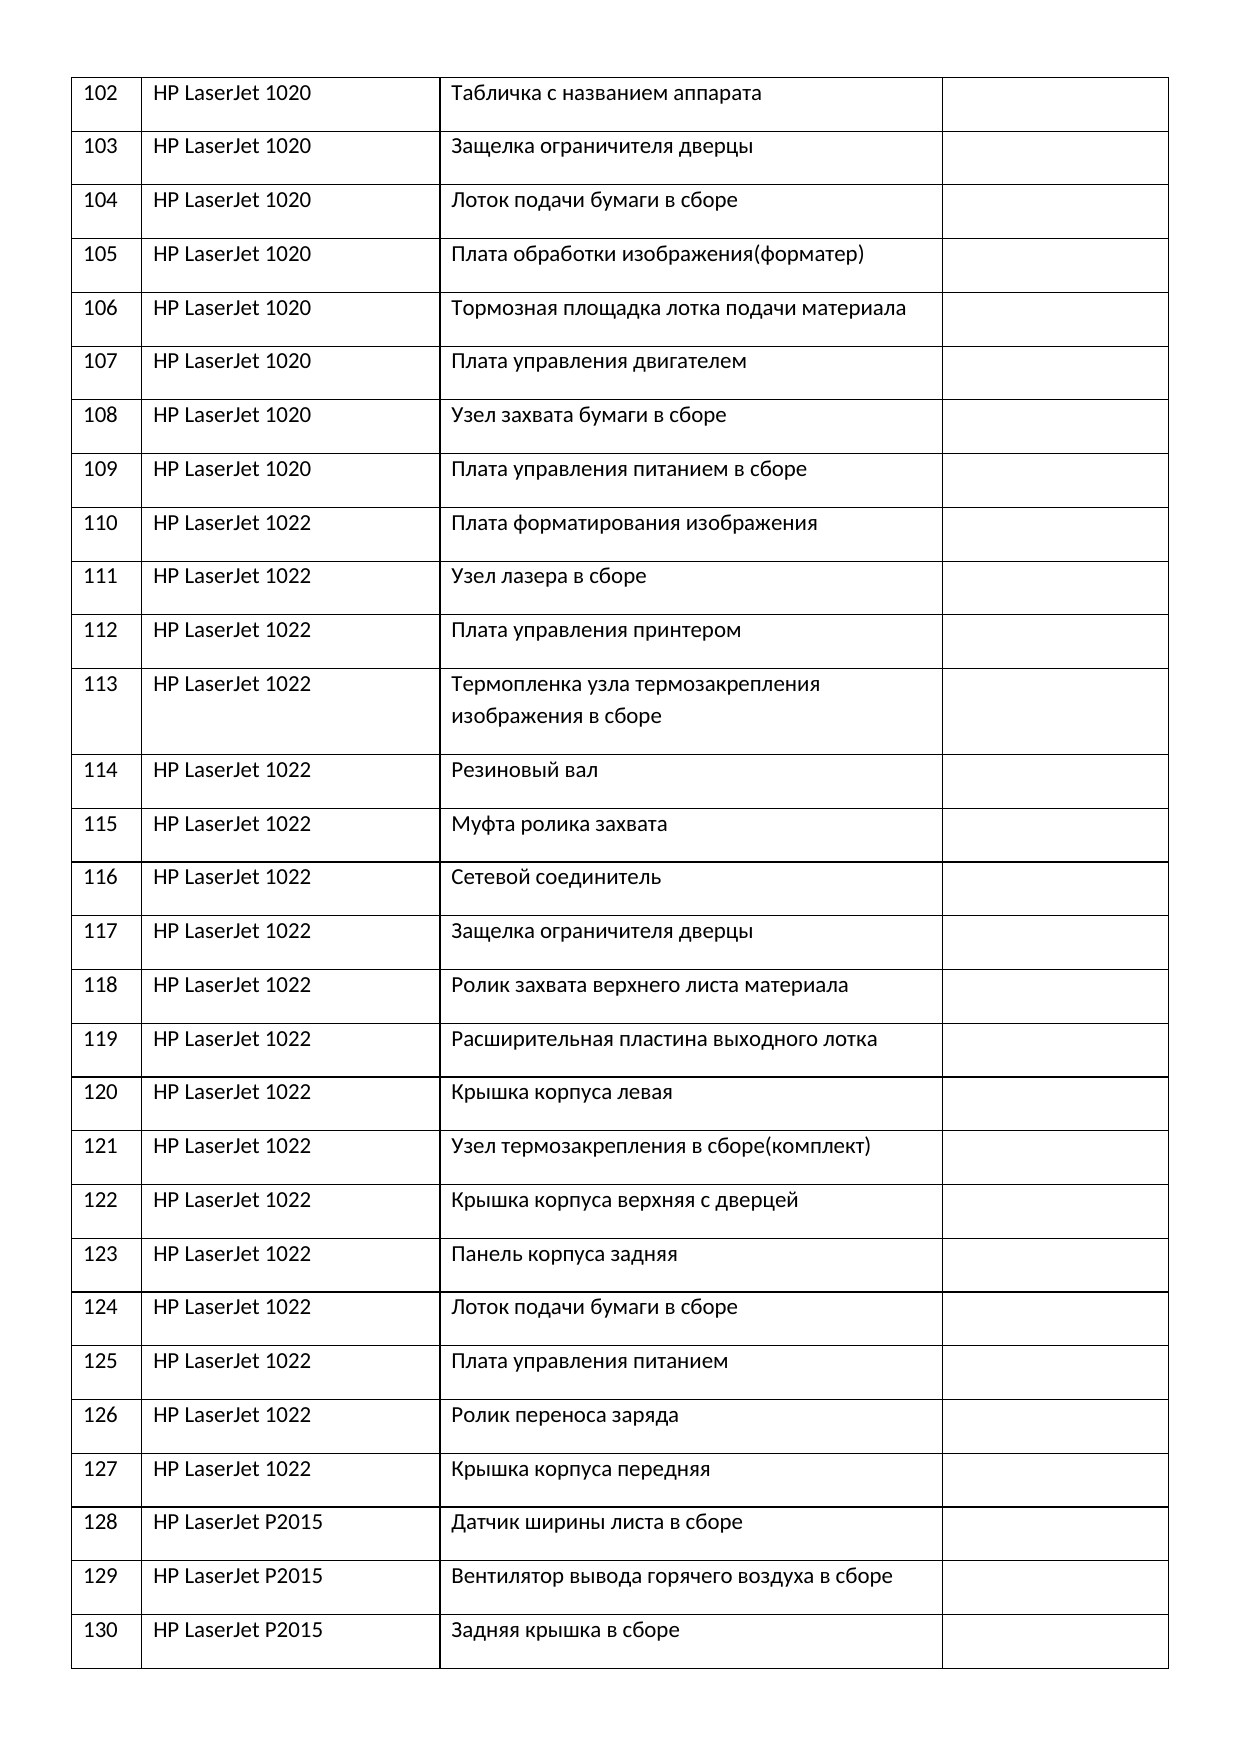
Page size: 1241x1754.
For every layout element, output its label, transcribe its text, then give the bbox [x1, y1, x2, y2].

table_cell HP LaserJet 1022 [142, 755, 439, 808]
table_cell 118 [72, 970, 141, 1023]
table_cell Табличка с названием аппарата [441, 78, 942, 131]
table_cell Задняя крышка в сборе [441, 1615, 942, 1668]
table_cell HP LaserJet 1022 [142, 1185, 439, 1238]
table_cell HP LaserJet 1022 [142, 669, 439, 754]
table_cell HP LaserJet 1022 [142, 1400, 439, 1453]
table_cell HP LaserJet P2015 [142, 1508, 439, 1560]
table_cell [943, 863, 1168, 915]
table_cell HP LaserJet 1022 [142, 916, 439, 969]
table_cell Термопленка узла термозакрепления изображения в сборе [441, 669, 942, 754]
table_cell HP LaserJet 1022 [142, 508, 439, 561]
table_cell 115 [72, 809, 141, 861]
table_cell Крышка корпуса левая [441, 1078, 942, 1130]
table_cell Узел термозакрепления в сборе(комплект) [441, 1131, 942, 1184]
table_cell HP LaserJet 1022 [142, 1078, 439, 1130]
table_cell Плата управления принтером [441, 615, 942, 668]
table_cell 104 [72, 185, 141, 238]
table_cell 125 [72, 1346, 141, 1399]
table_cell [943, 400, 1168, 453]
table_cell [943, 809, 1168, 861]
table_cell [943, 239, 1168, 292]
table_cell 105 [72, 239, 141, 292]
table_cell HP LaserJet 1022 [142, 1024, 439, 1076]
table_cell [943, 185, 1168, 238]
table_cell Сетевой соединитель [441, 863, 942, 915]
table_cell [943, 1131, 1168, 1184]
table_cell HP LaserJet 1022 [142, 970, 439, 1023]
table_cell 128 [72, 1508, 141, 1560]
table_cell 130 [72, 1615, 141, 1668]
table_cell Плата управления питанием [441, 1346, 942, 1399]
table_cell Плата управления двигателем [441, 347, 942, 399]
table_cell Расширительная пластина выходного лотка [441, 1024, 942, 1076]
table_cell HP LaserJet P2015 [142, 1615, 439, 1668]
table_cell 110 [72, 508, 141, 561]
table_cell Резиновый вал [441, 755, 942, 808]
table_cell Плата обработки изображения(форматер) [441, 239, 942, 292]
table_cell 129 [72, 1561, 141, 1614]
table_cell 122 [72, 1185, 141, 1238]
table_cell HP LaserJet 1020 [142, 293, 439, 346]
table_cell [943, 755, 1168, 808]
table_cell Узел лазера в сборе [441, 562, 942, 614]
table_cell [943, 1239, 1168, 1291]
table_cell [943, 1400, 1168, 1453]
table_cell Лоток подачи бумаги в сборе [441, 1293, 942, 1345]
table_cell HP LaserJet 1020 [142, 454, 439, 507]
table_cell Датчик ширины листа в сборе [441, 1508, 942, 1560]
table_cell HP LaserJet 1022 [142, 809, 439, 861]
table_cell Узел захвата бумаги в сборе [441, 400, 942, 453]
table_cell Плата форматирования изображения [441, 508, 942, 561]
table_cell [943, 293, 1168, 346]
table_cell HP LaserJet 1020 [142, 400, 439, 453]
table_cell [943, 347, 1168, 399]
table_cell 111 [72, 562, 141, 614]
table_cell [943, 454, 1168, 507]
table_cell [943, 562, 1168, 614]
table_cell Защелка ограничителя дверцы [441, 916, 942, 969]
table_cell Крышка корпуса передняя [441, 1454, 942, 1506]
table_cell [943, 1508, 1168, 1560]
table_cell 116 [72, 863, 141, 915]
table_cell Муфта ролика захвата [441, 809, 942, 861]
table_cell Вентилятор вывода горячего воздуха в сборе [441, 1561, 942, 1614]
table_cell Панель корпуса задняя [441, 1239, 942, 1291]
table_cell 106 [72, 293, 141, 346]
table_cell [943, 508, 1168, 561]
table_cell HP LaserJet 1022 [142, 1239, 439, 1291]
table_cell 102 [72, 78, 141, 131]
table_cell 108 [72, 400, 141, 453]
table_cell [943, 916, 1168, 969]
table_cell 119 [72, 1024, 141, 1076]
table_cell HP LaserJet 1020 [142, 78, 439, 131]
table_cell HP LaserJet P2015 [142, 1561, 439, 1614]
table_cell 117 [72, 916, 141, 969]
table_cell Ролик захвата верхнего листа материала [441, 970, 942, 1023]
table_cell 121 [72, 1131, 141, 1184]
table_cell [943, 78, 1168, 131]
table_cell [943, 1561, 1168, 1614]
table_cell HP LaserJet 1020 [142, 185, 439, 238]
table_cell HP LaserJet 1020 [142, 347, 439, 399]
table_cell 109 [72, 454, 141, 507]
table_cell Плата управления питанием в сборе [441, 454, 942, 507]
table_cell [943, 615, 1168, 668]
table_cell HP LaserJet 1022 [142, 863, 439, 915]
table_cell [943, 1293, 1168, 1345]
table_cell HP LaserJet 1022 [142, 562, 439, 614]
table_cell 107 [72, 347, 141, 399]
table_cell HP LaserJet 1022 [142, 1454, 439, 1506]
table_cell [943, 1454, 1168, 1506]
table_cell 113 [72, 669, 141, 754]
table_cell [943, 1346, 1168, 1399]
table_cell HP LaserJet 1022 [142, 615, 439, 668]
table_cell 120 [72, 1078, 141, 1130]
table_cell 127 [72, 1454, 141, 1506]
table_cell [943, 1615, 1168, 1668]
table_cell HP LaserJet 1022 [142, 1131, 439, 1184]
table_cell Ролик переноса заряда [441, 1400, 942, 1453]
table_cell HP LaserJet 1022 [142, 1293, 439, 1345]
table_cell [943, 1078, 1168, 1130]
table_cell [943, 669, 1168, 754]
table_cell HP LaserJet 1020 [142, 132, 439, 184]
table_cell [943, 132, 1168, 184]
table_cell HP LaserJet 1020 [142, 239, 439, 292]
table_cell 114 [72, 755, 141, 808]
table_cell 124 [72, 1293, 141, 1345]
table_cell 126 [72, 1400, 141, 1453]
table_cell 112 [72, 615, 141, 668]
table_cell Крышка корпуса верхняя с дверцей [441, 1185, 942, 1238]
table_cell Тормозная площадка лотка подачи материала [441, 293, 942, 346]
table_cell [943, 1185, 1168, 1238]
table_cell 103 [72, 132, 141, 184]
table_cell Защелка ограничителя дверцы [441, 132, 942, 184]
table_cell Лоток подачи бумаги в сборе [441, 185, 942, 238]
table_cell [943, 970, 1168, 1023]
table_cell HP LaserJet 1022 [142, 1346, 439, 1399]
table_cell 123 [72, 1239, 141, 1291]
table_cell [943, 1024, 1168, 1076]
